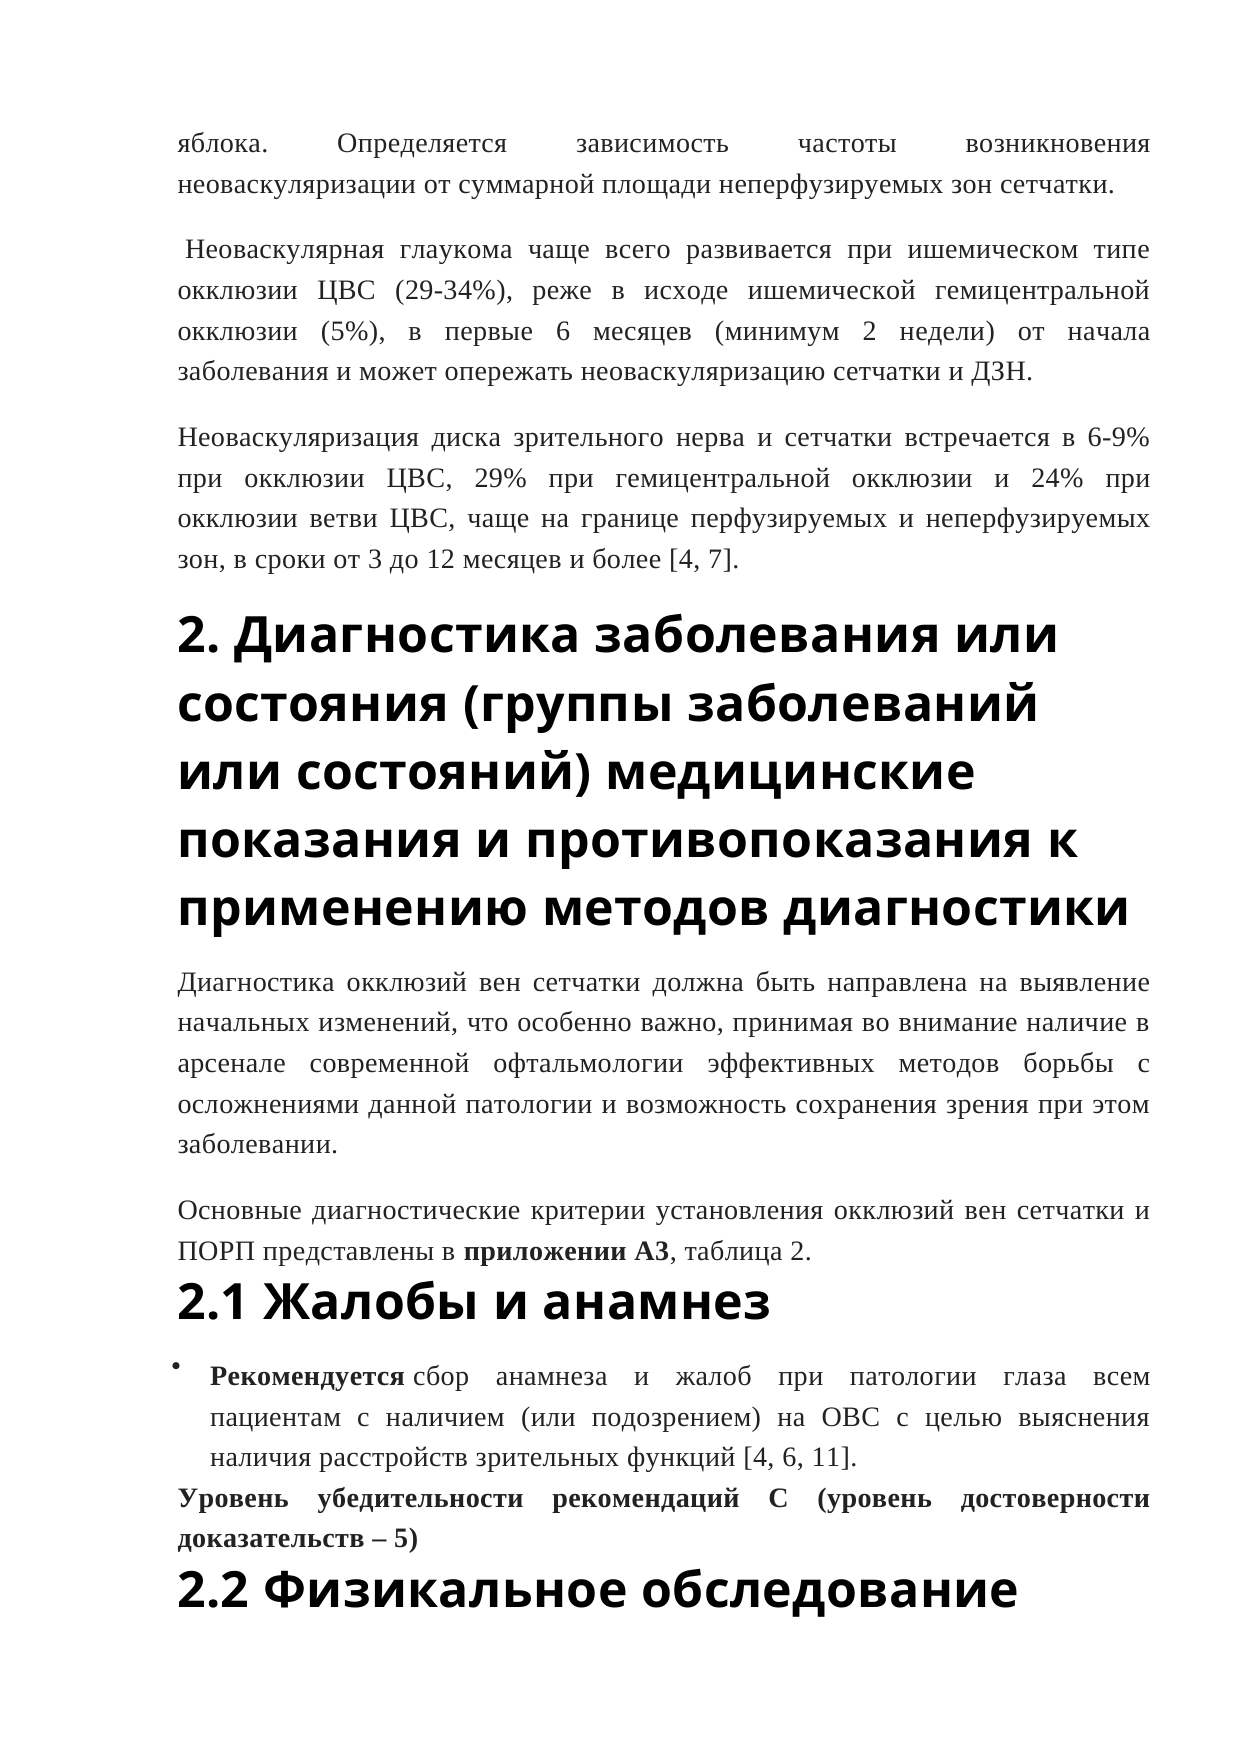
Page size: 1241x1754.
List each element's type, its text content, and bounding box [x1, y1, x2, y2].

text Неоваскулярная глаукома чаще всего развивается при ишемическом типе окклюзии ЦВС (29-34%), реже в исходе ишемической гемицентральной окклюзии (5%), в первые 6 месяцев (минимум 2 недели) от начала заболевания и может опережать неоваскуляризацию сетчатки и ДЗН. [177, 224, 1152, 387]
text 2.1 Жалобы и анамнез [177, 1266, 1152, 1334]
list Рекомендуется сбор анамнеза и жалоб при патологии глаза всем пациентам с наличием (или подозрением) на ОВС с целью выяснения наличия расстройств зрительных функций [4, 6, 11]. [172, 1351, 1152, 1473]
text Неоваскуляризация диска зрительного нерва и сетчатки встречается в 6-9% при окклюзии ЦВС, 29% при гемицентральной окклюзии и 24% при окклюзии ветви ЦВС, чаще на границе перфузируемых и неперфузируемых зон, в сроки от 3 до 12 месяцев и более [4, 7]. [177, 412, 1152, 574]
text Основные диагностические критерии установления окклюзий вен сетчатки и ПОРП представлены в приложении А3, таблица 2. [177, 1185, 1152, 1266]
text 2.2 Физикальное обследование [177, 1554, 1152, 1622]
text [177, 118, 1152, 199]
text 2. Диагностика заболевания или состояния (группы заболеваний или состояний) медицинские показания и противопоказания к применению методов диагностики [177, 599, 1152, 940]
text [177, 1473, 1152, 1554]
text Диагностика окклюзий вен сетчатки должна быть направлена на выявление начальных изменений, что особенно важно, принимая во внимание наличие в арсенале современной офтальмологии эффективных методов борьбы с осложнениями данной патологии и возможность сохранения зрения при этом заболевании. [177, 957, 1152, 1160]
